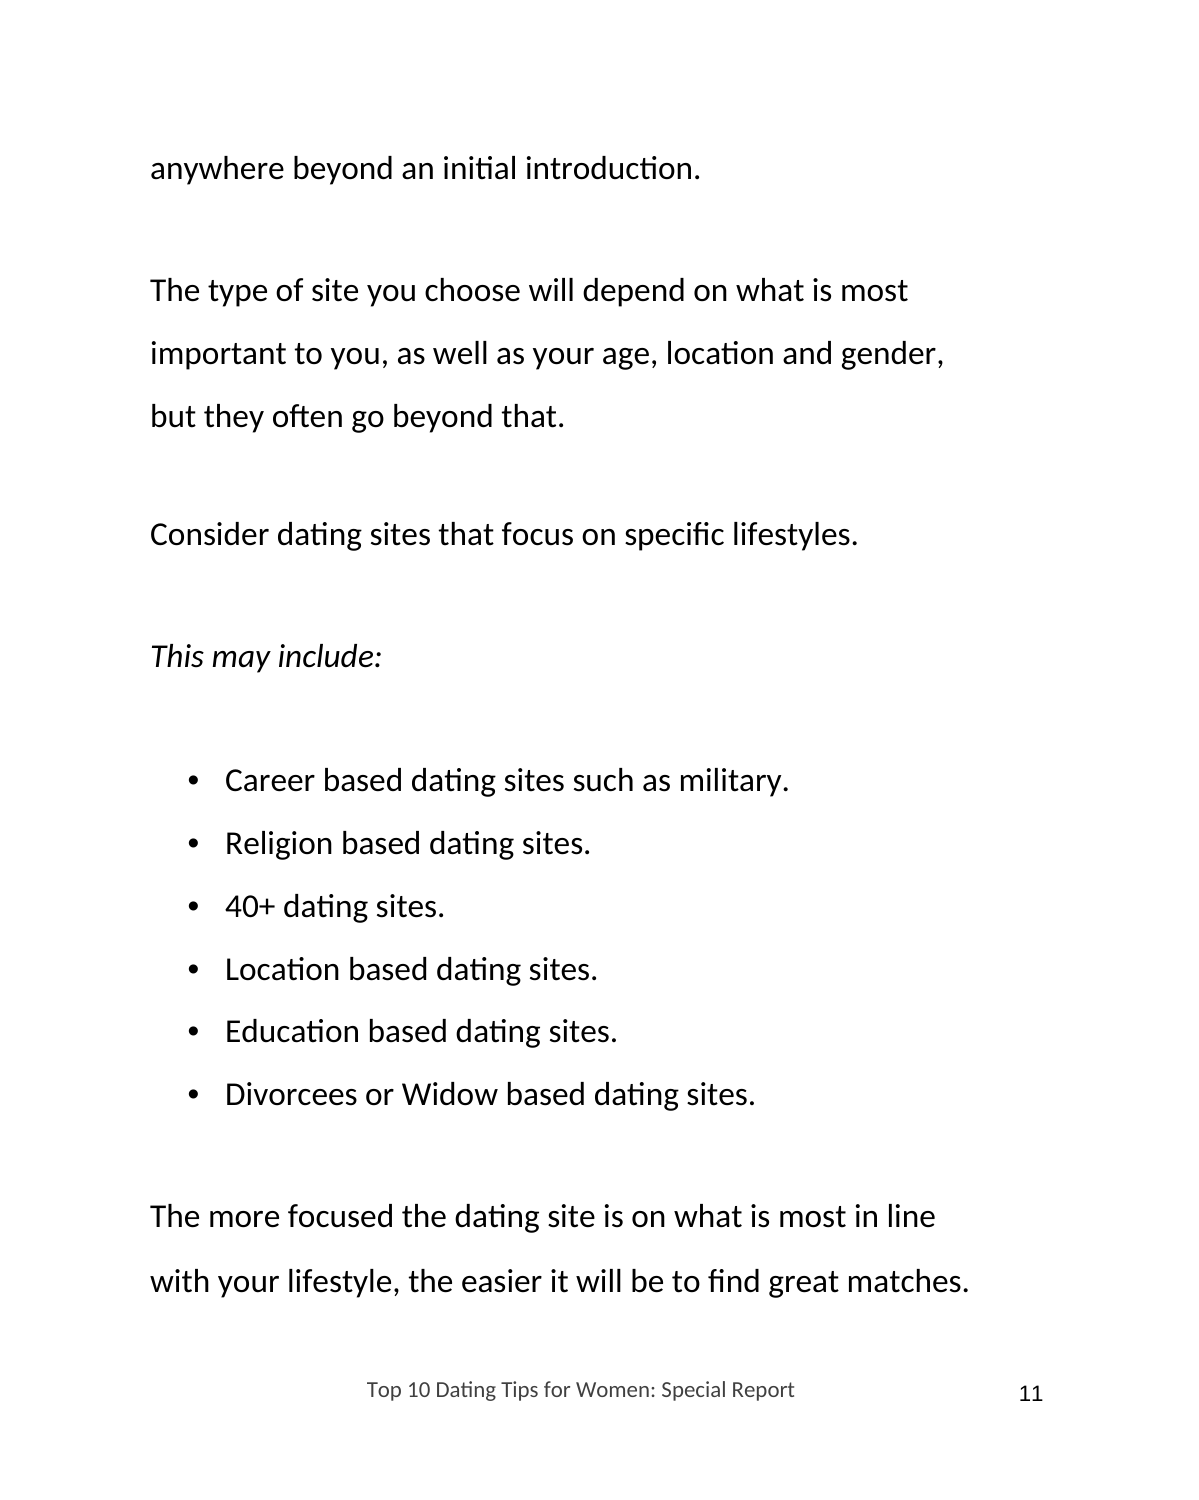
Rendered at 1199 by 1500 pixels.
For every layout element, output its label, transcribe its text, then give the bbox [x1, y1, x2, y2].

text Consider dating sites that focus on specific lifestyles. [150, 513, 1049, 553]
text The type of site you choose will depend on what is most important to you, as well as your age, location and gender, but they often go beyond that. [150, 269, 999, 436]
list Religion based dating sites. [187, 822, 1049, 863]
list Education based dating sites. [187, 1010, 1049, 1051]
list 40+ dating sites. [187, 885, 1049, 926]
list Career based dating sites such as military. [187, 759, 1049, 800]
text This may include: [150, 635, 1049, 676]
text Top 10 Dating Tips for Women: Special Report 11 [367, 1361, 1049, 1406]
text The more focused the dating site is on what is most in line with your lifestyle, the easier it will be to find great matches. [150, 1195, 1003, 1301]
list Divorcees or Widow based dating sites. [187, 1073, 1049, 1114]
text anywhere beyond an initial introduction. [150, 147, 1049, 188]
list Location based dating sites. [187, 948, 1049, 989]
